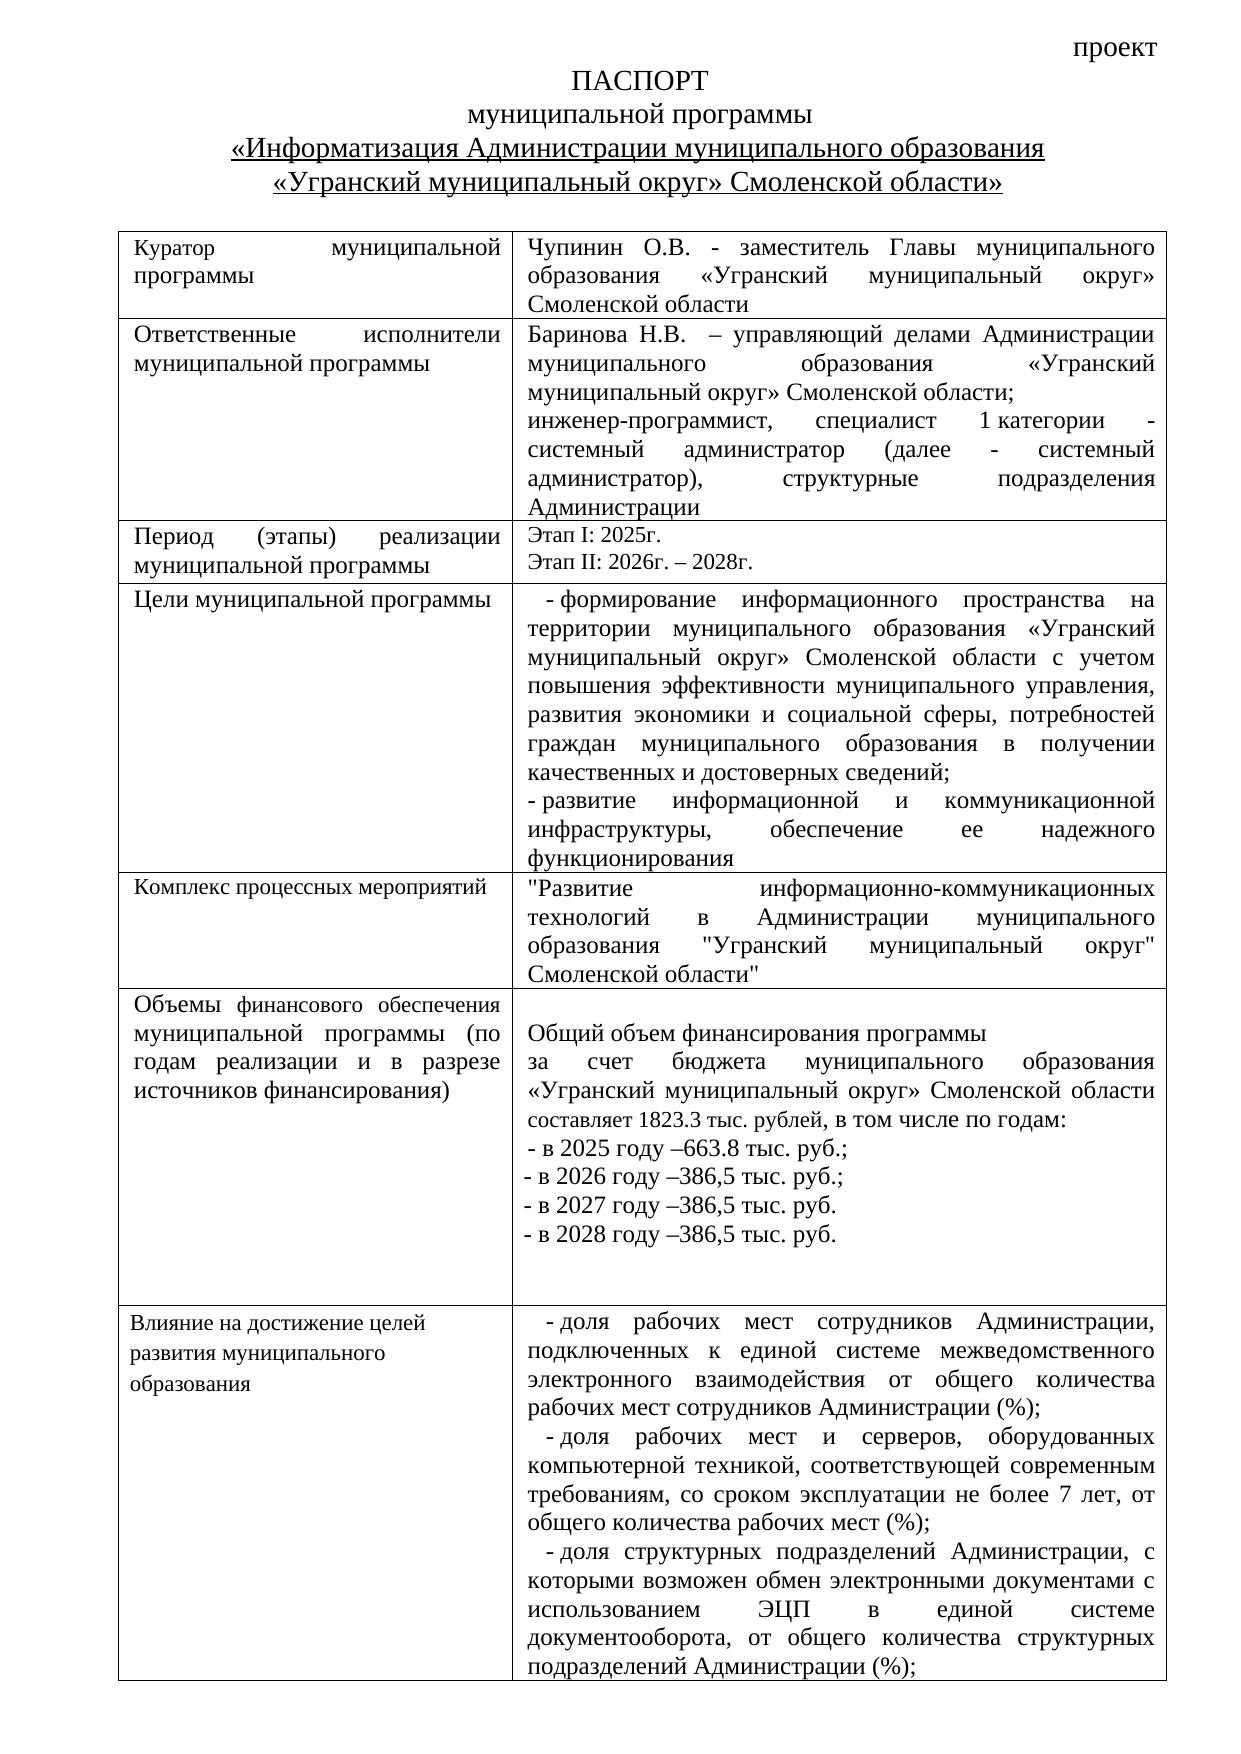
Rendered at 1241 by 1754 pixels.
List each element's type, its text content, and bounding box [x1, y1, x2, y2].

text муниципальной программы [122, 97, 1157, 130]
table_cell Период (этапы) реализации муниципальной программы [119, 521, 512, 583]
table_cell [119, 1306, 512, 1680]
text ПАСПОРТ [122, 63, 1157, 97]
table_cell Комплекс процессных мероприятий [119, 873, 512, 988]
table_cell Этап I: 2025г. Этап II: 2026г. – 2028г. [513, 521, 1166, 583]
title «Информатизация Администрации муниципального образования [118, 130, 1157, 164]
table_cell Общий объем финансирования программы за счет бюджета муниципального образования «Угранский муниципальный округ» Смоленской области составляет 1823.3 тыс. рублей, в том числе по годам: - в 2025 году –663.8 тыс. руб.; - в 2026 году –386,5 тыс. руб.; - в 2027 году –386,5 тыс. руб. - в 2028 году –386,5 тыс. руб. [513, 989, 1166, 1305]
table_cell Ответственные исполнители муниципальной программы [119, 319, 512, 520]
table_header Куратор муниципальной программы [119, 232, 512, 318]
table_cell Цели муниципальной программы [119, 584, 512, 872]
title «Угранский муниципальный округ» Смоленской области» [118, 164, 1157, 197]
table_cell Баринова Н.В. – управляющий делами Администрации муниципального образования «Угранский муниципальный округ» Смоленской области; инженер-программист, специалист 1 категории - системный администратор (далее - системный администратор), структурные подразделения Администрации [513, 319, 1166, 520]
table_cell Объемы финансового обеспечения муниципальной программы (по годам реализации и в разрезе источников финансирования) [119, 989, 512, 1305]
text проект [122, 29, 1157, 63]
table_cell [513, 1306, 1166, 1680]
table_cell "Развитие информационно-коммуникационных технологий в Администрации муниципального образования "Угранский муниципальный округ" Смоленской области" [513, 873, 1166, 988]
table_cell - формирование информационного пространства на территории муниципального образования «Угранский муниципальный округ» Смоленской области с учетом повышения эффективности муниципального управления, развития экономики и социальной сферы, потребностей граждан муниципального образования в получении качественных и достоверных сведений; - развитие информационной и коммуникационной инфраструктуры, обеспечение ее надежного функционирования [513, 584, 1166, 872]
table_header Чупинин О.В. - заместитель Главы муниципального образования «Угранский муниципальный округ» Смоленской области [513, 232, 1166, 318]
